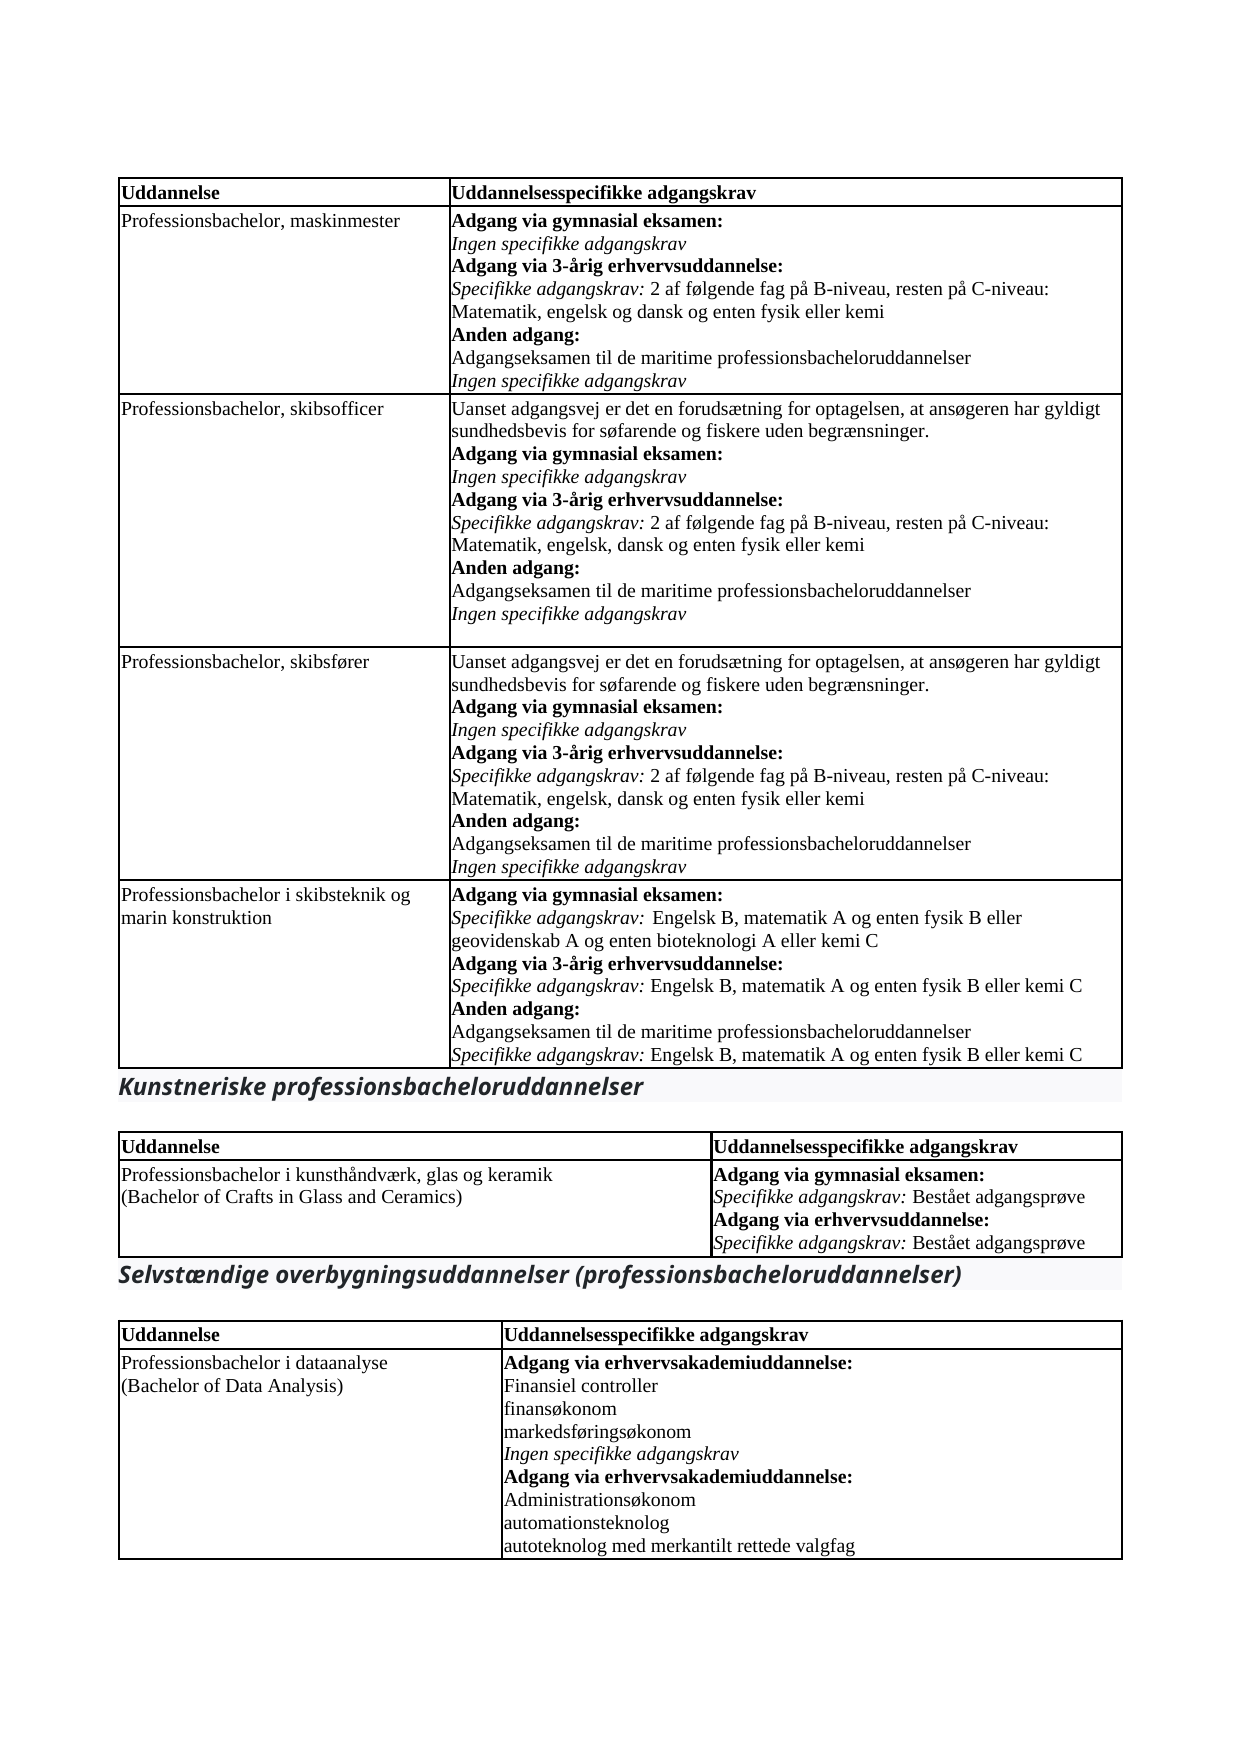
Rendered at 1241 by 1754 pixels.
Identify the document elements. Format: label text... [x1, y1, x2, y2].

table_header [120, 395, 449, 646]
table_header [451, 179, 1121, 205]
table_header [451, 395, 1121, 646]
table_header [120, 1133, 710, 1159]
table_header [451, 207, 1121, 393]
table_header [451, 881, 1121, 1067]
text Kunstneriske professionsbacheloruddannelser [118, 1069, 1122, 1102]
text Selvstændige overbygningsuddannelser (professionsbacheloruddannelser) [118, 1258, 1122, 1290]
table_header [503, 1350, 1121, 1558]
table_header [713, 1161, 1121, 1256]
table_header [503, 1322, 1121, 1348]
table_header [120, 1350, 501, 1558]
table_header [120, 1161, 710, 1256]
table_header [120, 881, 449, 1067]
table_header [713, 1133, 1121, 1159]
table_header [120, 1322, 501, 1348]
table_header [120, 648, 449, 879]
table_header [451, 648, 1121, 879]
table_header [120, 207, 449, 393]
table_header [120, 179, 449, 205]
